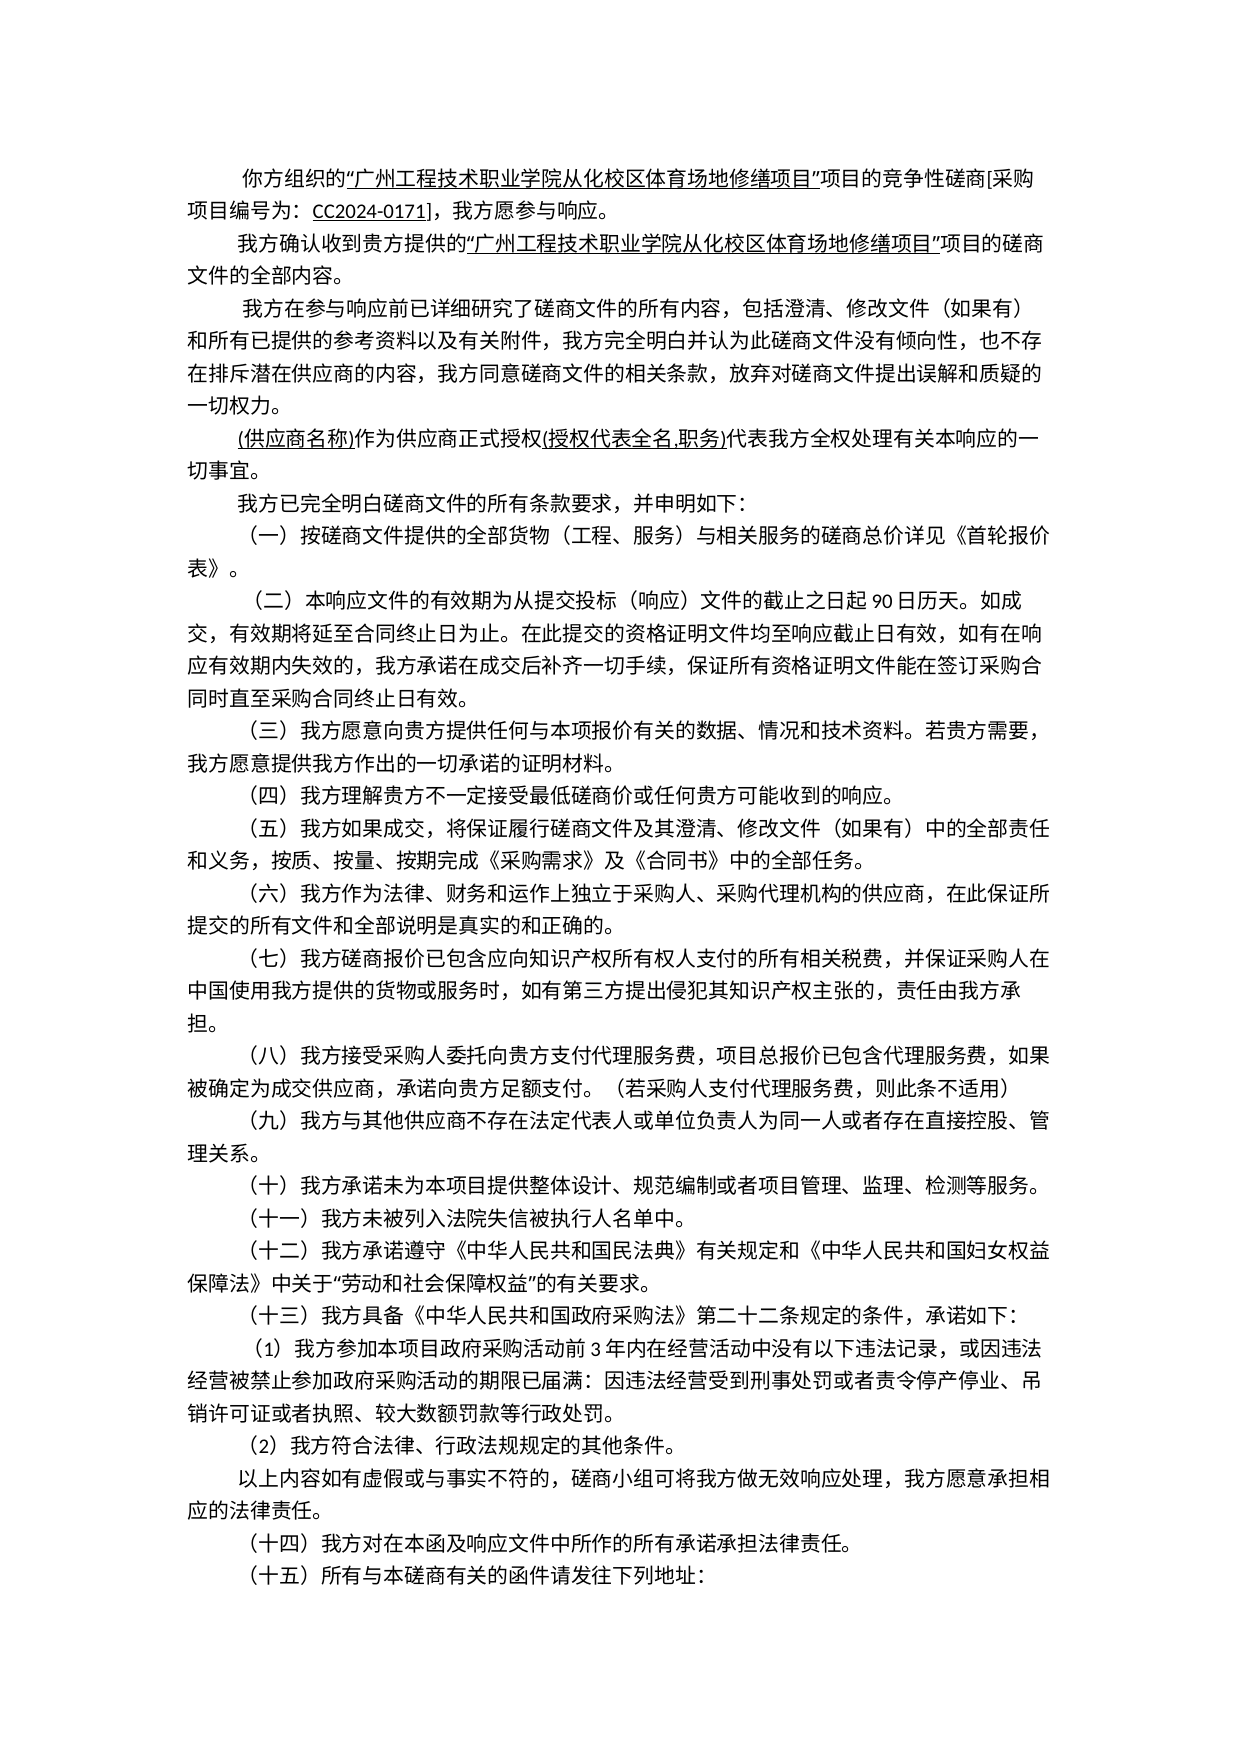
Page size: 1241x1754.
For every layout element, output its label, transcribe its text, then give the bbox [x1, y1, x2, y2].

text （十四）我方对在本函及响应文件中所作的所有承诺承担法律责任。 [187, 1527, 1053, 1559]
text 我方在参与响应前已详细研究了磋商文件的所有内容，包括澄清、修改文件（如果有）和所有已提供的参考资料以及有关附件，我方完全明白并认为此磋商文件没有倾向性，也不存在排斥潜在供应商的内容，我方同意磋商文件的相关条款，放弃对磋商文件提出误解和质疑的一切权力。 [187, 292, 1053, 422]
text （四）我方理解贵方不一定接受最低磋商价或任何贵方可能收到的响应。 [187, 779, 1053, 812]
text （十二）我方承诺遵守《中华人民共和国民法典》有关规定和《中华人民共和国妇女权益保障法》中关于“劳动和社会保障权益”的有关要求。 [187, 1234, 1053, 1299]
text (供应商名称)作为供应商正式授权(授权代表全名,职务)代表我方全权处理有关本响应的一切事宜。 [187, 422, 1053, 487]
text 我方确认收到贵方提供的“广州工程技术职业学院从化校区体育场地修缮项目”项目的磋商文件的全部内容。 [187, 227, 1053, 292]
text 你方组织的“广州工程技术职业学院从化校区体育场地修缮项目”项目的竞争性磋商[采购项目编号为：CC2024-0171]，我方愿参与响应。 [187, 162, 1053, 227]
text （一）按磋商文件提供的全部货物（工程、服务）与相关服务的磋商总价详见《首轮报价表》。 [187, 519, 1053, 584]
text （三）我方愿意向贵方提供任何与本项报价有关的数据、情况和技术资料。若贵方需要，我方愿意提供我方作出的一切承诺的证明材料。 [187, 714, 1053, 779]
text （十一）我方未被列入法院失信被执行人名单中。 [187, 1202, 1053, 1234]
text （六）我方作为法律、财务和运作上独立于采购人、采购代理机构的供应商，在此保证所提交的所有文件和全部说明是真实的和正确的。 [187, 877, 1053, 942]
text 以上内容如有虚假或与事实不符的，磋商小组可将我方做无效响应处理，我方愿意承担相应的法律责任。 [187, 1462, 1053, 1527]
text （十五）所有与本磋商有关的函件请发往下列地址： [187, 1559, 1053, 1592]
text （十三）我方具备《中华人民共和国政府采购法》第二十二条规定的条件，承诺如下： [187, 1299, 1053, 1332]
text （五）我方如果成交，将保证履行磋商文件及其澄清、修改文件（如果有）中的全部责任和义务，按质、按量、按期完成《采购需求》及《合同书》中的全部任务。 [187, 812, 1053, 877]
text （1）我方参加本项目政府采购活动前3年内在经营活动中没有以下违法记录，或因违法经营被禁止参加政府采购活动的期限已届满：因违法经营受到刑事处罚或者责令停产停业、吊销许可证或者执照、较大数额罚款等行政处罚。 [187, 1332, 1053, 1429]
text （九）我方与其他供应商不存在法定代表人或单位负责人为同一人或者存在直接控股、管理关系。 [187, 1104, 1053, 1169]
text 我方已完全明白磋商文件的所有条款要求，并申明如下： [187, 487, 1053, 519]
text （2）我方符合法律、行政法规规定的其他条件。 [187, 1429, 1053, 1462]
text （十）我方承诺未为本项目提供整体设计、规范编制或者项目管理、监理、检测等服务。 [187, 1169, 1053, 1202]
text （二）本响应文件的有效期为从提交投标（响应）文件的截止之日起90日历天。如成交，有效期将延至合同终止日为止。在此提交的资格证明文件均至响应截止日有效，如有在响应有效期内失效的，我方承诺在成交后补齐一切手续，保证所有资格证明文件能在签订采购合同时直至采购合同终止日有效。 [187, 584, 1053, 714]
text （八）我方接受采购人委托向贵方支付代理服务费，项目总报价已包含代理服务费，如果被确定为成交供应商，承诺向贵方足额支付。（若采购人支付代理服务费，则此条不适用） [187, 1039, 1053, 1104]
text （七）我方磋商报价已包含应向知识产权所有权人支付的所有相关税费，并保证采购人在中国使用我方提供的货物或服务时，如有第三方提出侵犯其知识产权主张的，责任由我方承担。 [187, 942, 1053, 1039]
